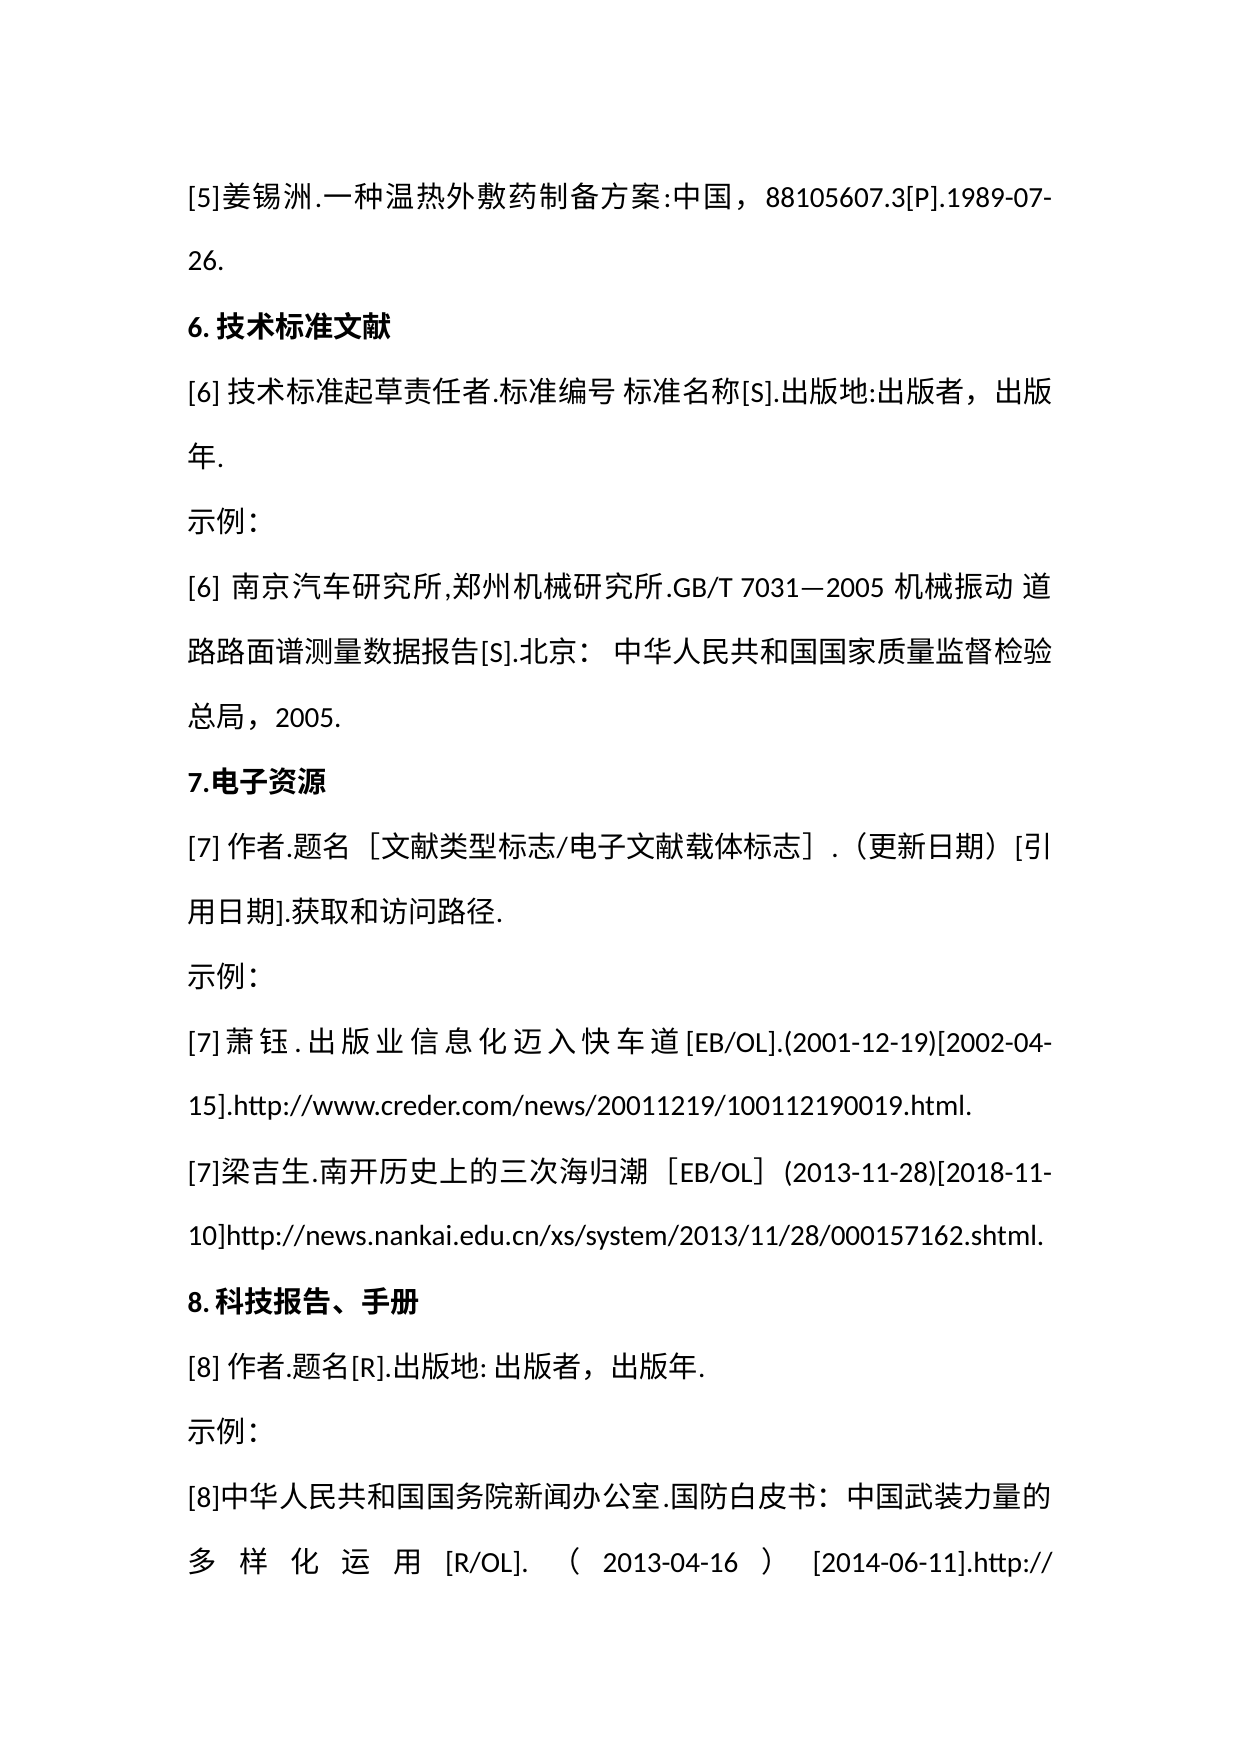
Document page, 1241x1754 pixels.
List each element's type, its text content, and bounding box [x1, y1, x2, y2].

text 示例： [187, 1397, 1053, 1462]
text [187, 1462, 1053, 1592]
text 7.电子资源 [187, 747, 1053, 812]
text 示例： [187, 487, 1053, 552]
text [8] 作者.题名[R].出版地: 出版者，出版年. [187, 1332, 1053, 1397]
text [7]梁吉生.南开历史上的三次海归潮［EB/OL］(2013-11-28)[2018-11-10]http://news.nankai.edu.cn/xs/system/2013/11/28/000157162.shtml. [187, 1137, 1053, 1267]
text [7]萧钰.出版业信息化迈入快车道[EB/OL].(2001-12-19)[2002-04-15].http://www.creder.com/news/20011219/100112190019.html. [187, 1007, 1053, 1137]
text 示例： [187, 942, 1053, 1007]
text [6] 技术标准起草责任者.标准编号 标准名称[S].出版地:出版者，出版年. [187, 357, 1053, 487]
text [6] 南京汽车研究所,郑州机械研究所.GB/T 7031—2005 机械振动 道路路面谱测量数据报告[S].北京： 中华人民共和国国家质量监督检验总局，2005. [187, 552, 1053, 747]
text [7] 作者.题名［文献类型标志/电子文献载体标志］.（更新日期）[引用日期].获取和访问路径. [187, 812, 1053, 942]
text 8. 科技报告、手册 [187, 1267, 1053, 1332]
text [5]姜锡洲.一种温热外敷药制备方案:中国，88105607.3[P].1989-07-26. [187, 162, 1053, 292]
text 6. 技术标准文献 [187, 292, 1053, 357]
